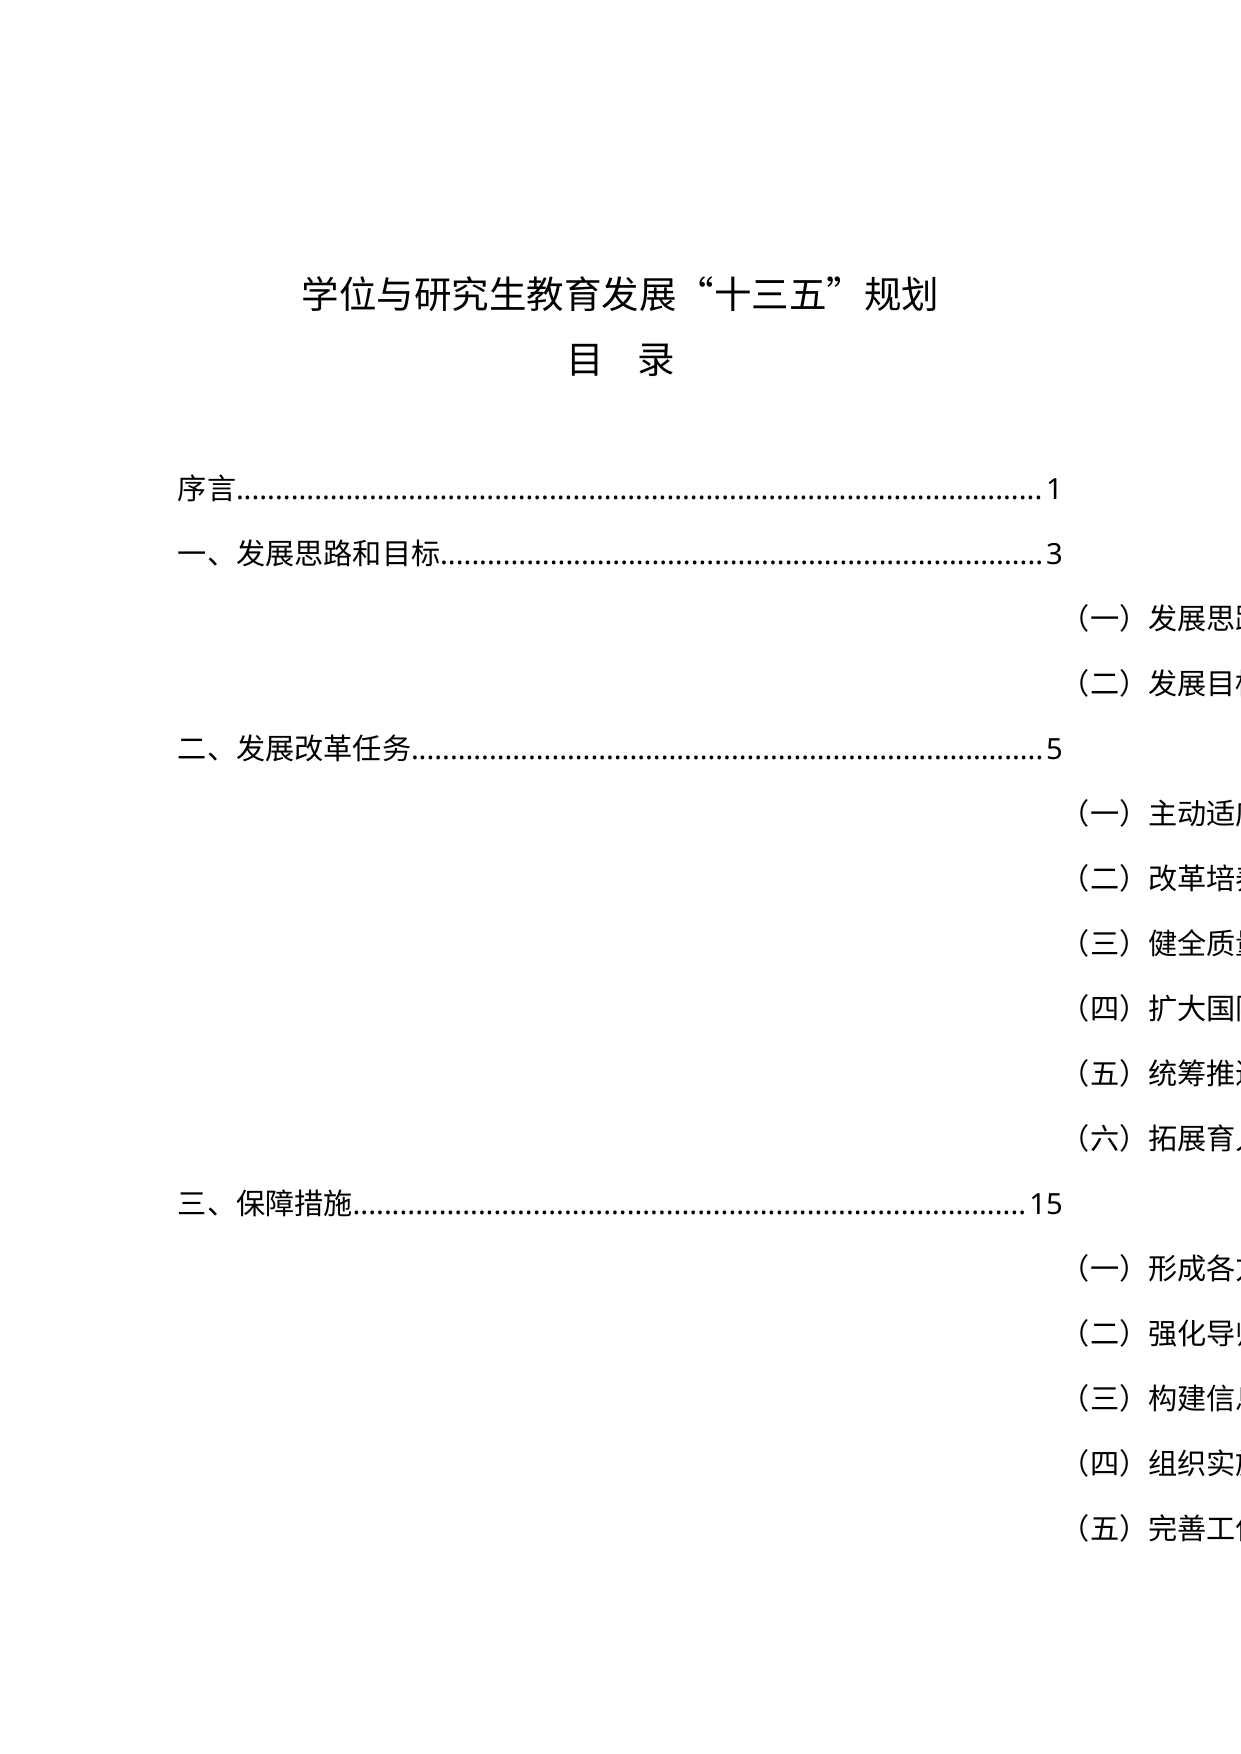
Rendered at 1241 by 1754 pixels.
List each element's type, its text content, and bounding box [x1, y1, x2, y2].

text 序言 1 [177, 454, 1063, 519]
text （四）组织实施重大项目 17 [1061, 1429, 1240, 1494]
text （三）构建信息化支撑服务体系 16 [1061, 1364, 1240, 1429]
text （二）强化导师培养责任和能力 15 [1061, 1299, 1240, 1364]
text 二、发展改革任务 5 [177, 714, 1063, 779]
text （三）健全质量评价，完善监督保障体系 10 [1061, 909, 1240, 974]
text 目 录 [177, 324, 1063, 389]
text （五）完善工作机制 19 [1061, 1494, 1240, 1559]
text （六）拓展育人途径，推动培养单位体制机制创新 14 [1061, 1104, 1240, 1169]
text 三、保障措施 15 [177, 1169, 1063, 1234]
text 一、发展思路和目标 3 [177, 519, 1063, 584]
text 学位与研究生教育发展“十三五”规划 [177, 259, 1063, 324]
text （五）统筹推进“双一流”建设，提升研究生教育整体实力 13 [1061, 1039, 1240, 1104]
text （一）发展思路 3 [1061, 584, 1240, 649]
text （四）扩大国际合作，提升国际影响力 11 [1061, 974, 1240, 1039]
text （二）改革培养模式，提升创新和实践能力 7 [1061, 844, 1240, 909]
text （一）主动适应需求，动态调整优化结构 5 [1061, 779, 1240, 844]
text （二）发展目标 4 [1061, 649, 1240, 714]
text （一）形成各方合力支持的投入保障机制 15 [1061, 1234, 1240, 1299]
